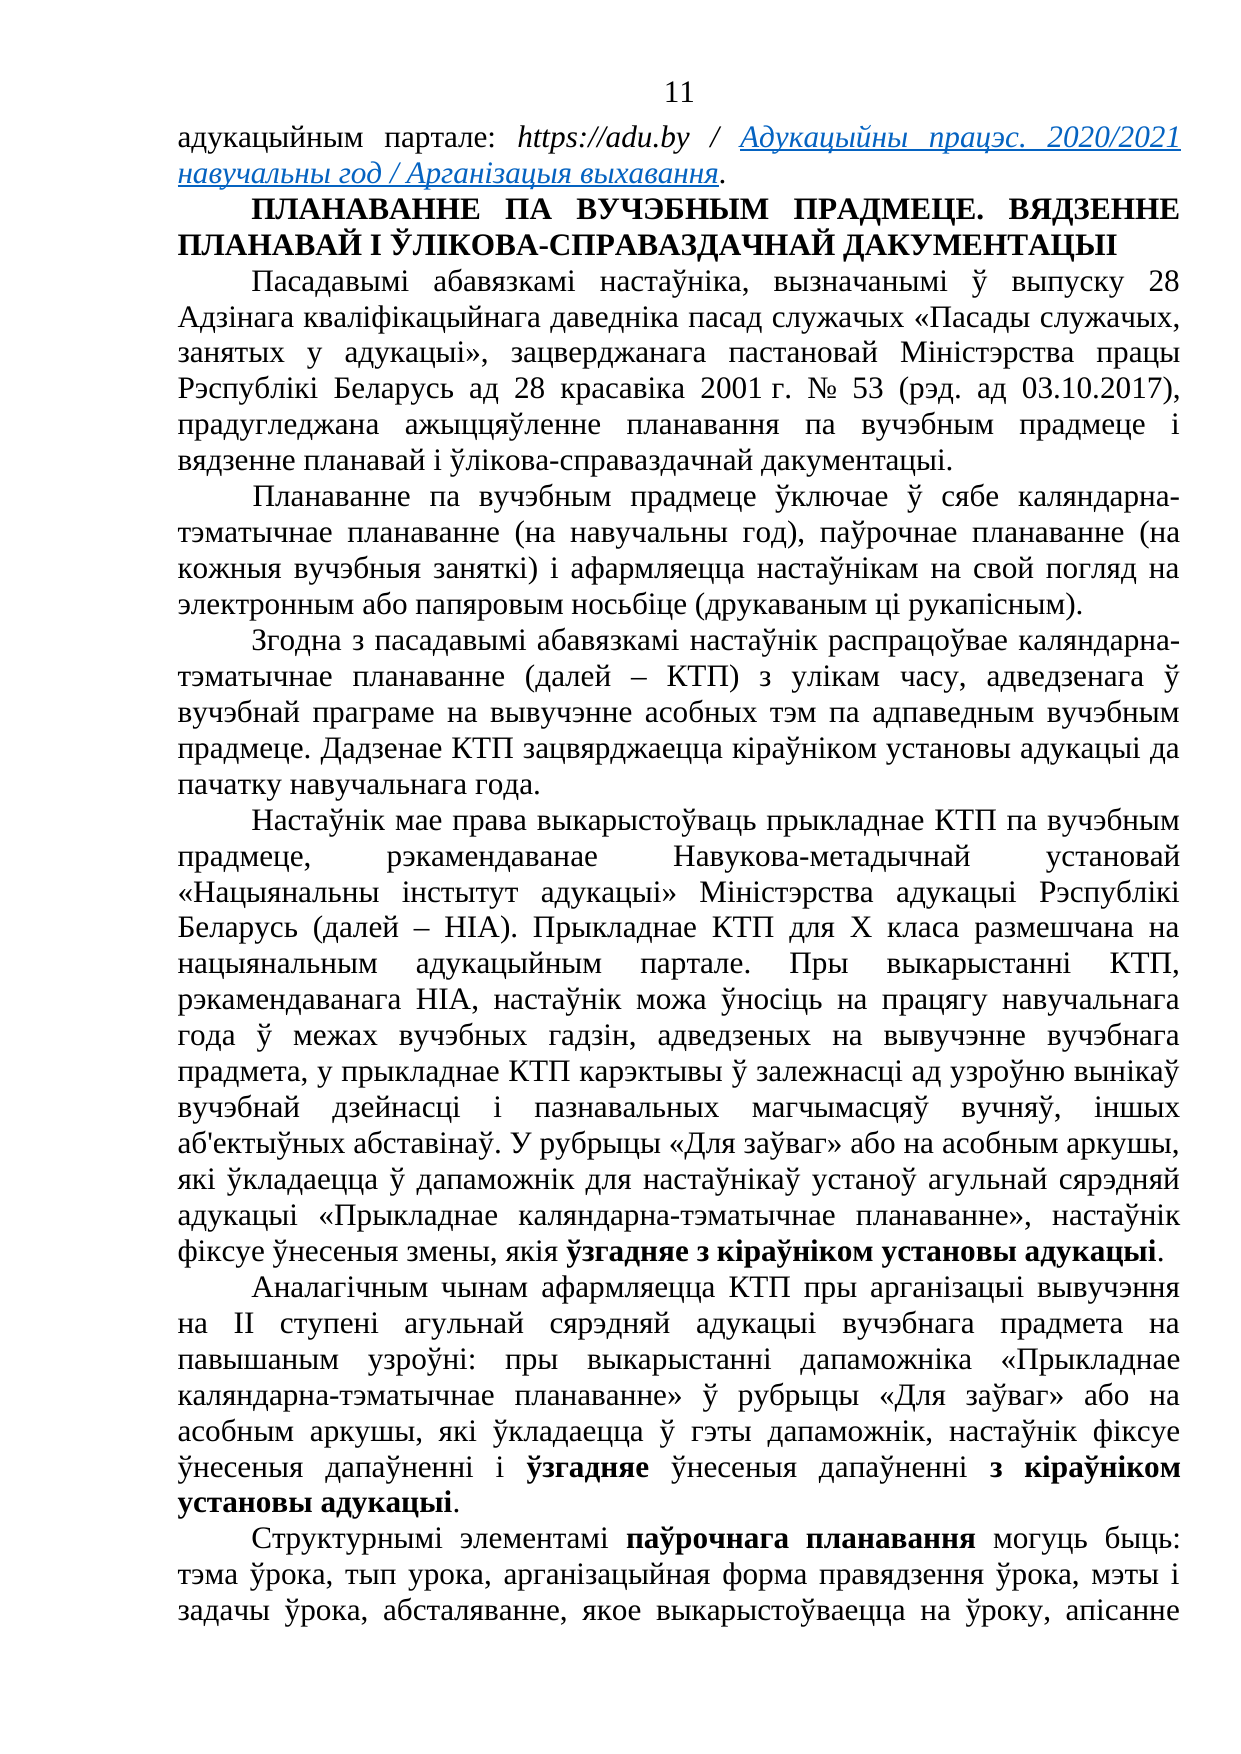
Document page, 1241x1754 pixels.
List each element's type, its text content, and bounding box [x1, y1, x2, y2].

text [177, 1520, 1181, 1627]
text Настаўнік мае права выкарыстоўваць прыкладнае КТП па вучэбным прадмеце, рэкамендаванае Навукова-метадычнай установай «Нацыянальны інстытут адукацыі» Міністэрства адукацыі Рэспублікі Беларусь (далей – НІА). Прыкладнае КТП для X класа размешчана на нацыянальным адукацыйным партале. Пры выкарыстанні КТП, рэкамендаванага НІА, настаўнік можа ўносіць на працягу навучальнага года ў межах вучэбных гадзін, адведзеных на вывучэнне вучэбнага прадмета, у прыкладнае КТП карэктывы ў залежнасці ад узроўню вынікаў вучэбнай дзейнасці і пазнавальных магчымасцяў вучняў, іншых аб'ектыўных абставінаў. У рубрыцы «Для заўваг» або на асобным аркушы, які ўкладаецца ў дапаможнік для настаўнікаў устаноў агульнай сярэдняй адукацыі «Прыкладнае каляндарна-тэматычнае планаванне», настаўнік фіксуе ўнесеныя змены, якія ўзгадняе з кіраўніком установы адукацыі. [177, 801, 1181, 1268]
text ПЛАНАВАННЕ ПА ВУЧЭБНЫМ ПРАДМЕЦЕ. ВЯДЗЕННЕ ПЛАНАВАЙ І ЎЛІКОВА-СПРАВАЗДАЧНАЙ ДАКУМЕНТАЦЫІ [177, 190, 1181, 262]
text Аналагічным чынам афармляецца КТП пры арганізацыі вывучэння на II ступені агульнай сярэдняй адукацыі вучэбнага прадмета на павышаным узроўні: пры выкарыстанні дапаможніка «Прыкладнае каляндарна-тэматычнае планаванне» ў рубрыцы «Для заўваг» або на асобным аркушы, які ўкладаецца ў гэты дапаможнік, настаўнік фіксуе ўнесеныя дапаўненні і ўзгадняе ўнесеныя дапаўненні з кіраўніком установы адукацыі. [177, 1268, 1181, 1520]
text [177, 118, 1181, 190]
text Пасадавымі абавязкамі настаўніка, вызначанымі ў выпуску 28 Адзінага кваліфікацыйнага даведніка пасад служачых «Пасады служачых, занятых у адукацыі», зацверджанага пастановай Міністэрства працы Рэспублікі Беларусь ад 28 красавiка 2001 г. № 53 (рэд. ад 03.10.2017), прадугледжана ажыццяўленне планавання па вучэбным прадмеце і вядзенне планавай і ўлікова-справаздачнай дакументацыі. [177, 262, 1181, 477]
text Планаванне па вучэбным прадмеце ўключае ў сябе каляндарна-тэматычнае планаванне (на навучальны год), паўрочнае планаванне (на кожныя вучэбныя заняткі) і афармляецца настаўнікам на свой погляд на электронным або папяровым носьбіце (друкаваным ці рукапісным). [177, 477, 1181, 621]
text Згодна з пасадавымі абавязкамі настаўнік распрацоўвае каляндарна-тэматычнае планаванне (далей – КТП) з улікам часу, адведзенага ў вучэбнай праграме на вывучэнне асобных тэм па адпаведным вучэбным прадмеце. Дадзенае КТП зацвярджаецца кіраўніком установы адукацыі да пачатку навучальнага года. [177, 621, 1181, 801]
